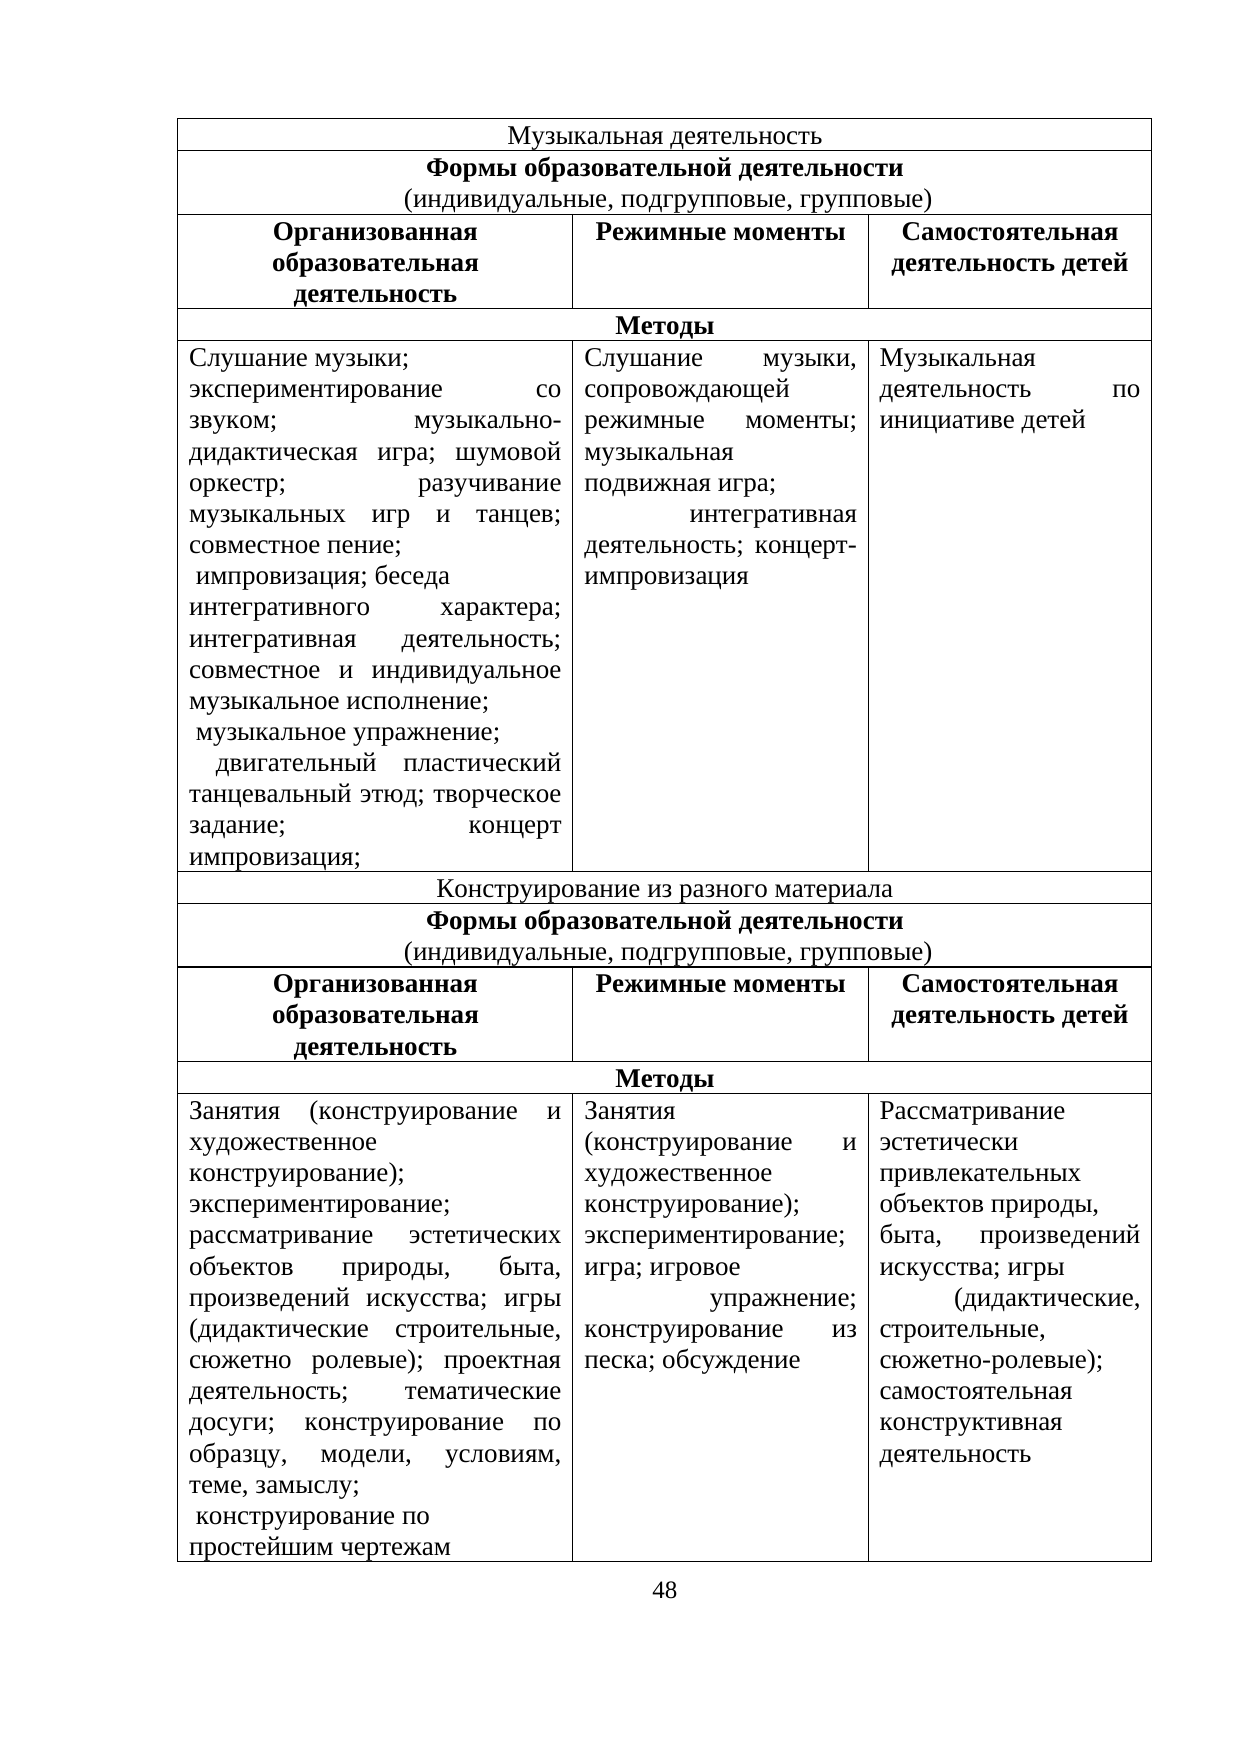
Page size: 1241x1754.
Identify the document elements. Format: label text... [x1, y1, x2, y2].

table_cell Самостоятельная деятельность детей [869, 215, 1151, 308]
table_cell Слушание музыки, сопровождающей режимные моменты; музыкальная подвижная игра; интегративная деятельность; концерт-импровизация [573, 341, 868, 871]
table_cell Формы образовательной деятельности (индивидуальные, подгрупповые, групповые) [178, 151, 1151, 214]
table_cell Методы [178, 1062, 1151, 1093]
table_cell Музыкальная деятельность по инициативе детей [869, 341, 1151, 871]
table_cell Формы образовательной деятельности (индивидуальные, подгрупповые, групповые) [178, 904, 1151, 966]
table_cell Рассматривание эстетически привлекательных объектов природы, быта, произведений искусства; игры (дидактические, строительные, сюжетно-ролевые); самостоятельная конструктивная деятельность [869, 1094, 1151, 1561]
table_cell Музыкальная деятельность [178, 119, 1151, 150]
table_cell Методы [178, 309, 1151, 340]
table_cell Организованная образовательная деятельность [178, 968, 572, 1061]
table_cell Организованная образовательная деятельность [178, 215, 572, 308]
table_cell Режимные моменты [573, 968, 868, 1061]
table_cell Слушание музыки; экспериментирование со звуком; музыкально-дидактическая игра; шумовой оркестр; разучивание музыкальных игр и танцев; совместное пение; импровизация; беседа интегративного характера; интегративная деятельность; совместное и индивидуальное музыкальное исполнение; музыкальное упражнение; двигательный пластический танцевальный этюд; творческое задание; концерт импровизация; [178, 341, 572, 871]
table_cell Занятия (конструирование и художественное конструирование); экспериментирование; игра; игровое упражнение; конструирование из песка; обсуждение [573, 1094, 868, 1561]
table_cell Режимные моменты [573, 215, 868, 308]
table_cell Самостоятельная деятельность детей [869, 968, 1151, 1061]
table_cell Конструирование из разного материала [178, 872, 1151, 903]
table_cell Занятия (конструирование и художественное конструирование); экспериментирование; рассматривание эстетических объектов природы, быта, произведений искусства; игры (дидактические строительные, сюжетно ролевые); проектная деятельность; тематические досуги; конструирование по образцу, модели, условиям, теме, замыслу; конструирование по простейшим чертежам [178, 1094, 572, 1561]
